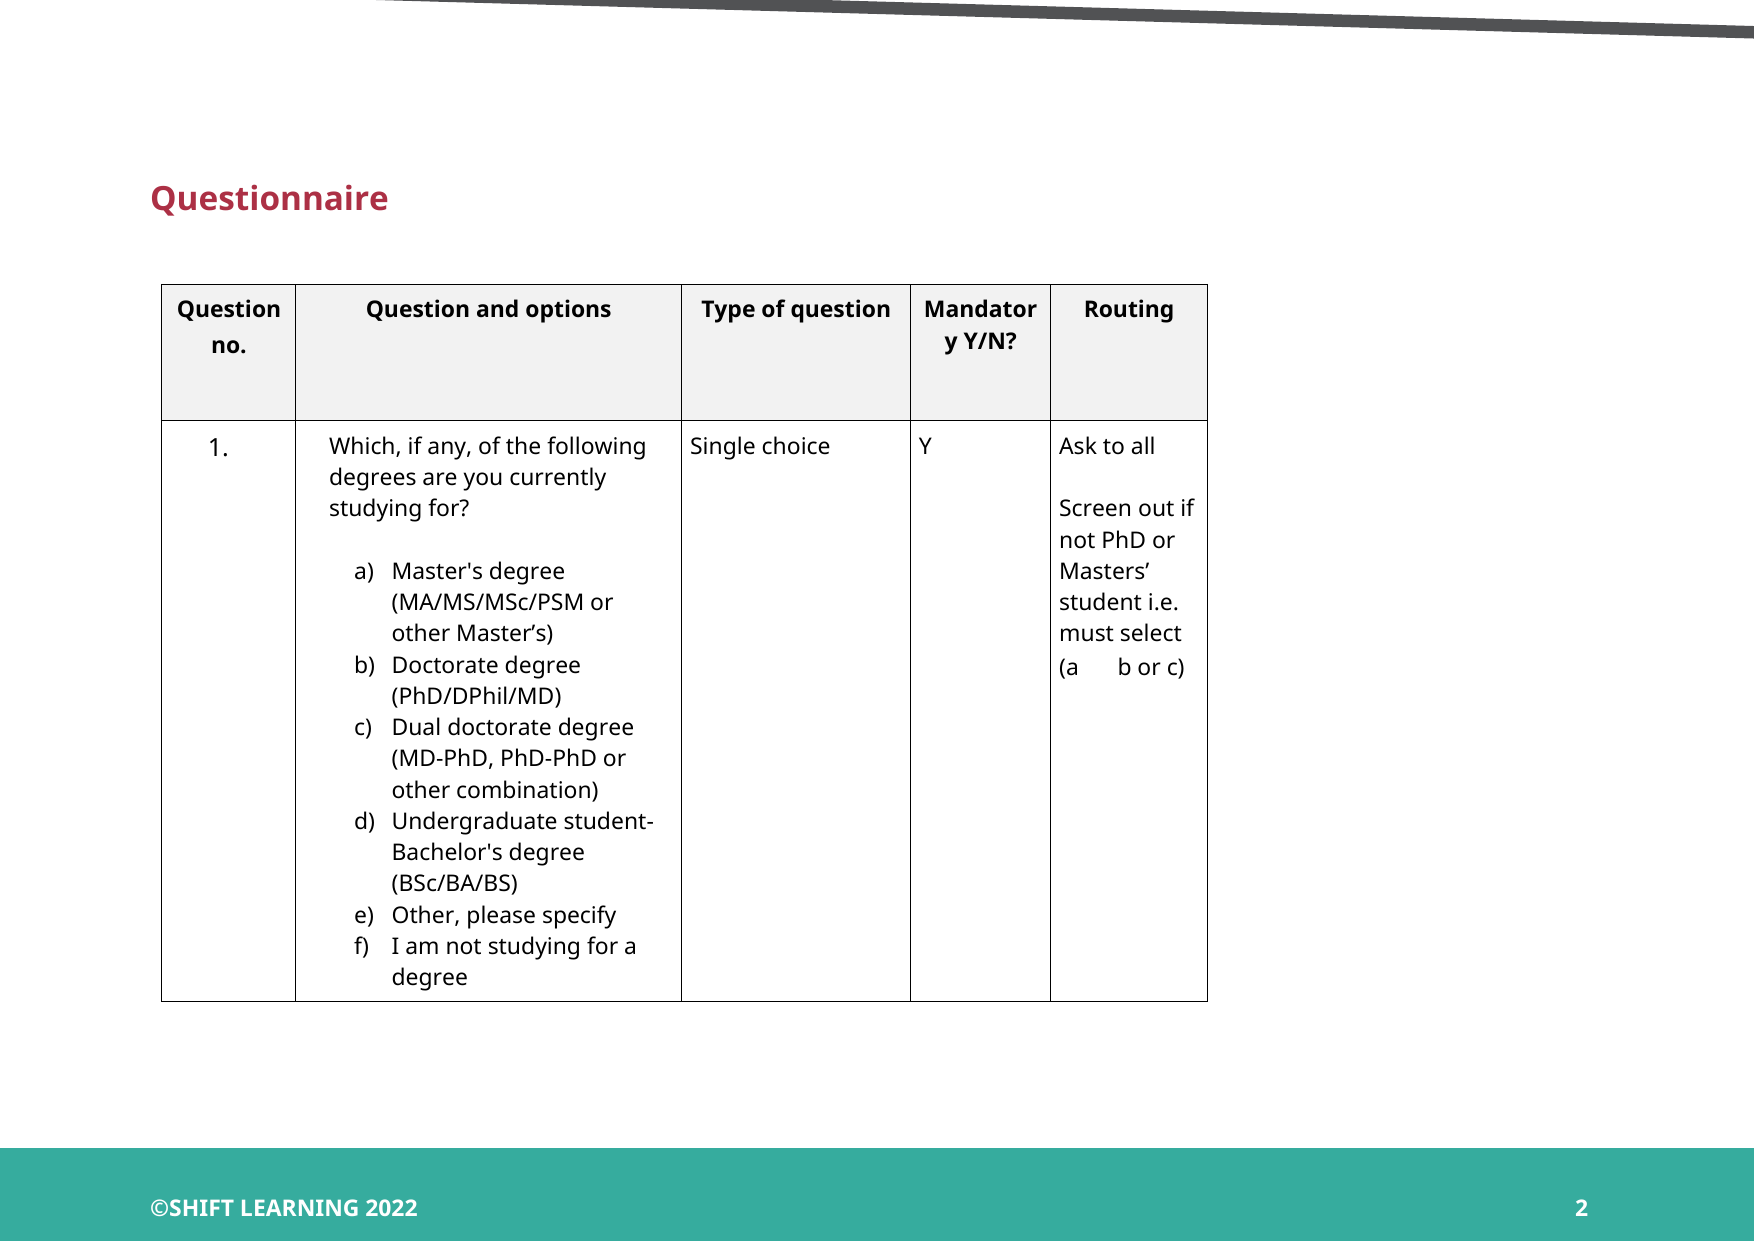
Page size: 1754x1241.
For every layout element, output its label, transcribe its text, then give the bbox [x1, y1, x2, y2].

table_cell Ask to all Screen out if not PhD or Masters’ student i.e. must select (a b or c) [1051, 421, 1207, 1001]
text Questionnaire [150, 175, 1604, 220]
table_header Routing [1051, 285, 1207, 420]
table_cell Single choice [682, 421, 910, 1001]
table_header Mandatory Y/N? [911, 285, 1050, 420]
table_cell [162, 421, 295, 1001]
table_cell Which, if any, of the following degrees are you currently studying for? Master's degree (MA/MS/MSc/PSM or other Master’s) Doctorate degree (PhD/DPhil/MD) Dual doctorate degree (MD-PhD, PhD-PhD or other combination) Undergraduate student- Bachelor's degree (BSc/BA/BS) Other, please specify I am not studying for a degree [296, 421, 681, 1001]
table_header Question and options [296, 285, 681, 420]
table_header Type of question [682, 285, 910, 420]
table_header Question no. [162, 285, 295, 420]
table_cell Y [911, 421, 1050, 1001]
